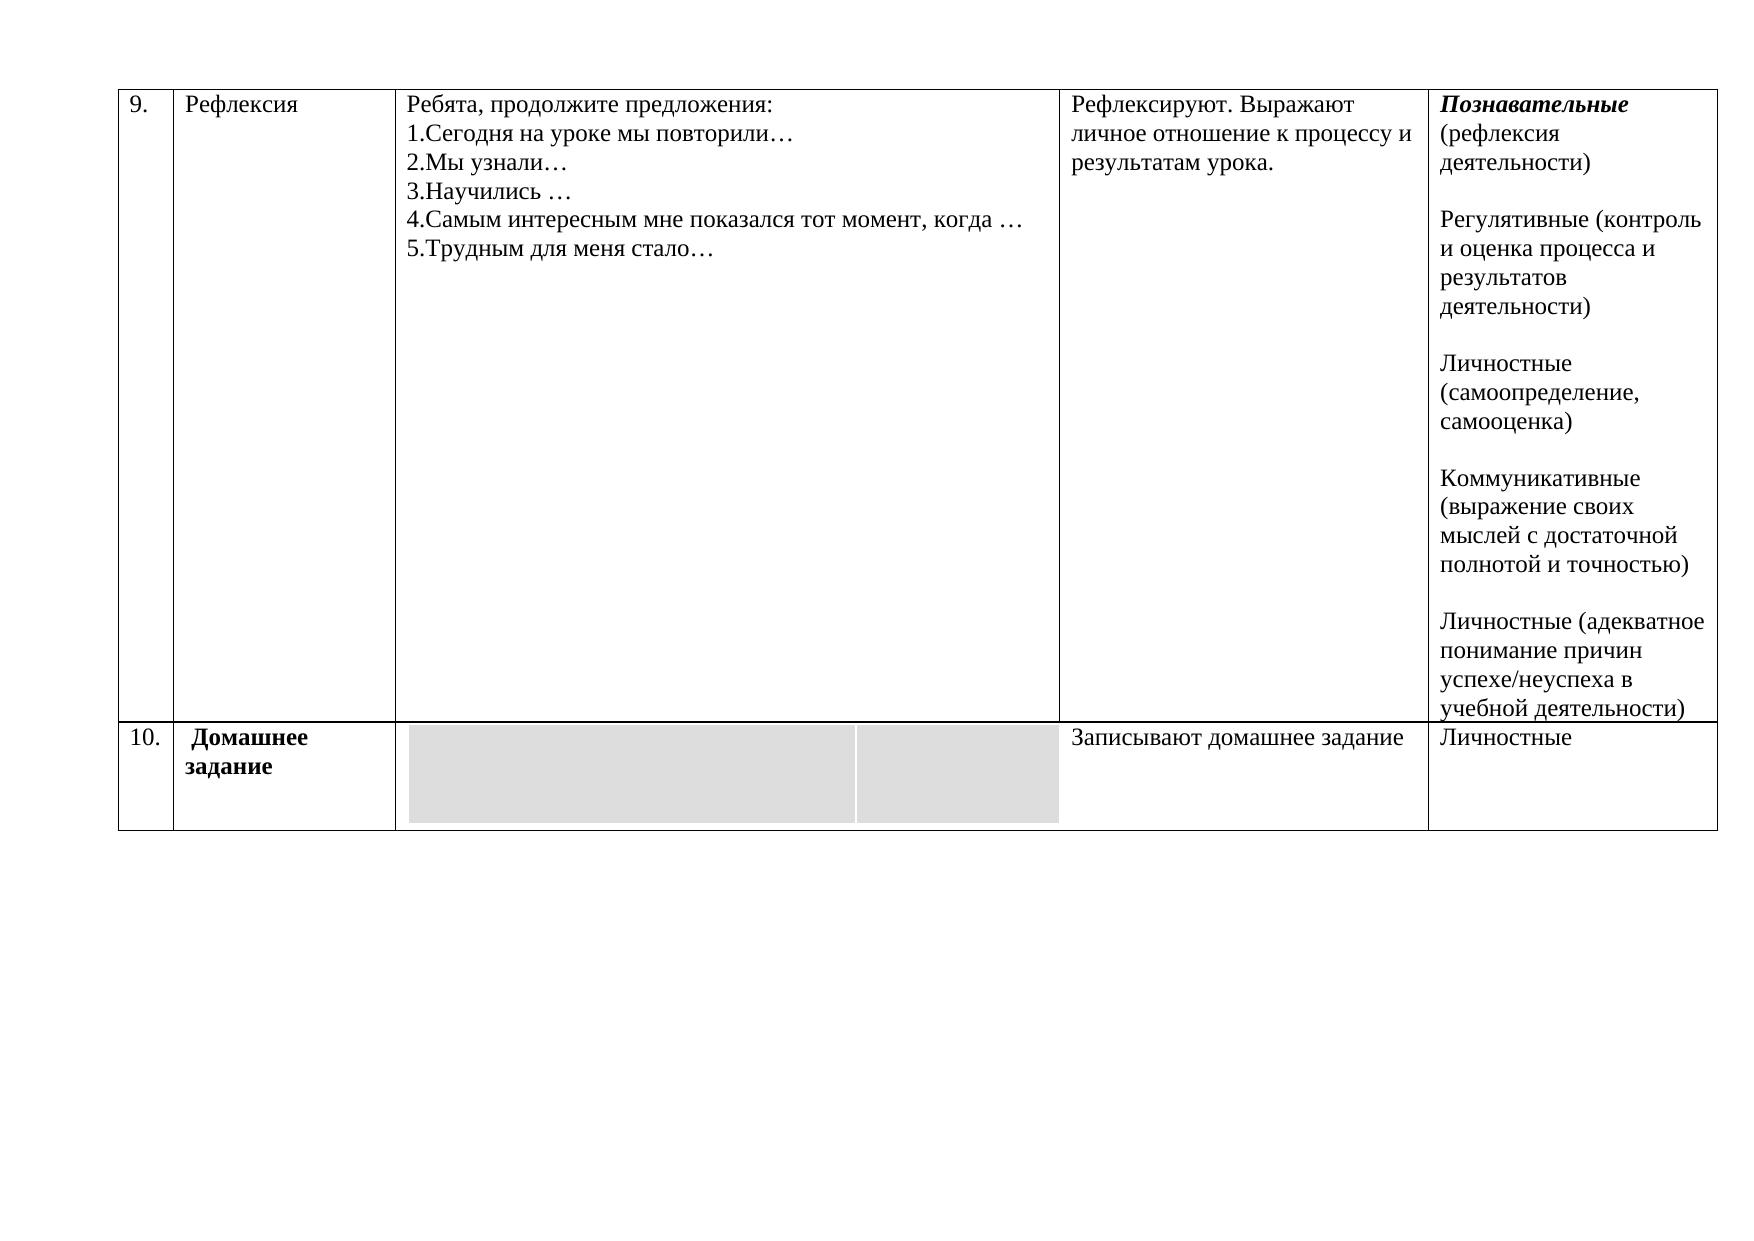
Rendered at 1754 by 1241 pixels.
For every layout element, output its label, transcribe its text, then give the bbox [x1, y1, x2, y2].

table_cell Ребята, продолжите предложения: 1.Сегодня на уроке мы повторили… 2.Мы узнали… 3.Научились … 4.Самым интересным мне показался тот момент, когда … 5.Трудным для меня стало… [396, 90, 1059, 721]
table_cell 10. [119, 723, 173, 829]
table_cell Познавательные (рефлексия деятельности) Регулятивные (контроль и оценка процесса и результатов деятельности) Личностные (самоопределение, самооценка) Коммуникативные (выражение своих мыслей с достаточной полнотой и точностью) Личностные (адекватное понимание причин успехе/неуспеха в учебной деятельности) [1429, 90, 1717, 721]
table_cell Рефлексия [174, 90, 395, 721]
table_cell Домашнее задание [174, 723, 395, 829]
table_cell Личностные [1429, 723, 1717, 829]
table_cell [396, 723, 406, 829]
table_cell Записывают домашнее задание [1061, 723, 1428, 829]
table_cell 9. [119, 90, 173, 721]
table_cell Рефлексируют. Выражают личное отношение к процессу и результатам урока. [1060, 90, 1428, 721]
